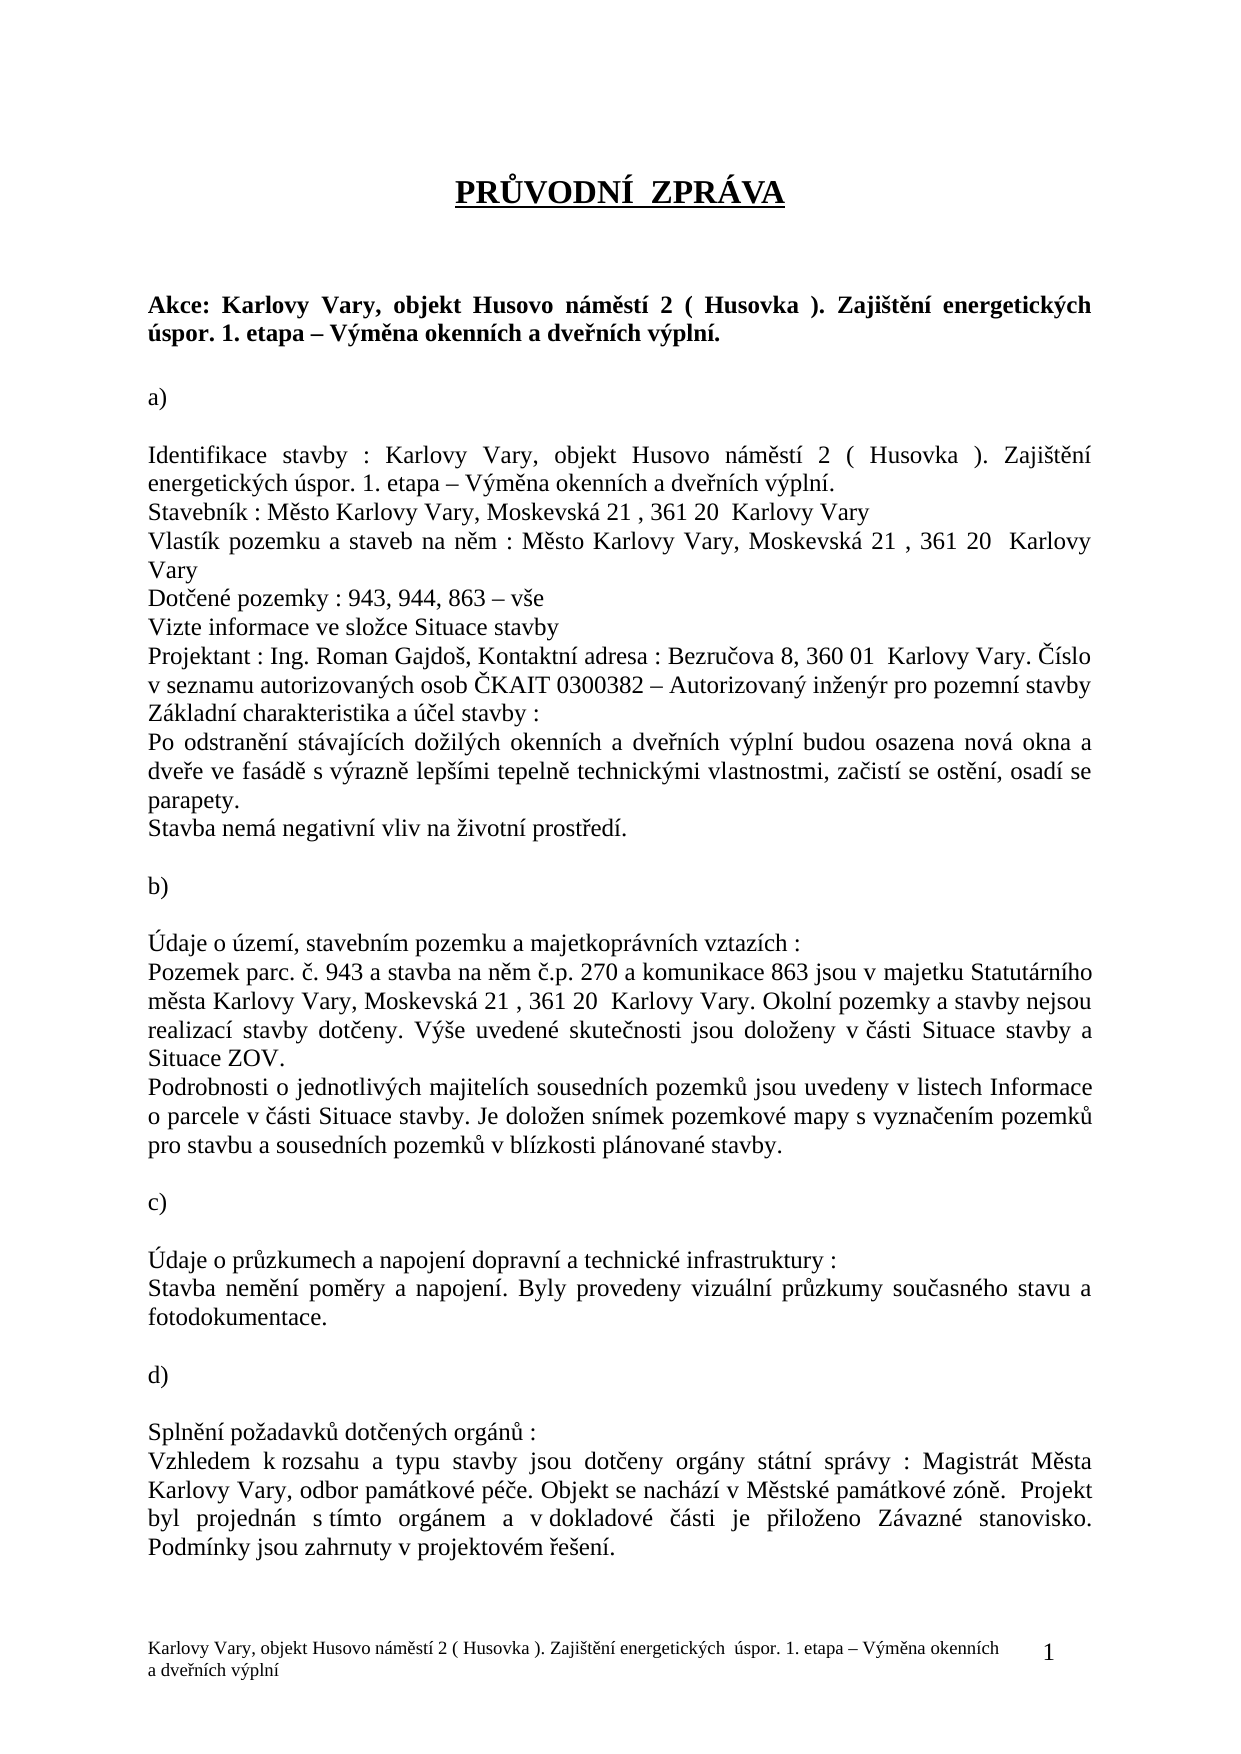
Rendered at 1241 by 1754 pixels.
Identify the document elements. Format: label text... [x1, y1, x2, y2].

text Pozemek parc. č. 943 a stavba na něm č.p. 270 a komunikace 863 jsou v majetku Statutárního města Karlovy Vary, Moskevská 21 , 361 20 Karlovy Vary. Okolní pozemky a stavby nejsou realizací stavby dotčeny. Výše uvedené skutečnosti jsou doloženy v části Situace stavby a Situace ZOV. [148, 957, 1093, 1072]
text Projektant : Ing. Roman Gajdoš, Kontaktní adresa : Bezručova 8, 360 01 Karlovy Vary. Číslo v seznamu autorizovaných osob ČKAIT 0300382 – Autorizovaný inženýr pro pozemní stavby [148, 641, 1093, 698]
text Údaje o území, stavebním pozemku a majetkoprávních vztazích : [148, 928, 1093, 957]
subtitle průvodní zpráva [148, 173, 1093, 211]
subtitle Akce: Karlovy Vary, objekt Husovo náměstí 2 ( Husovka ). Zajištění energetických úspor. 1. etapa – Výměna okenních a dveřních výplní. [148, 290, 1093, 347]
text Dotčené pozemky : 943, 944, 863 – vše [148, 583, 1093, 612]
text Údaje o průzkumech a napojení dopravní a technické infrastruktury : [148, 1245, 1093, 1273]
text b) [148, 871, 1093, 900]
text Stavebník : Město Karlovy Vary, Moskevská 21 , 361 20 Karlovy Vary [148, 497, 1093, 526]
text d) [148, 1360, 1093, 1388]
text Základní charakteristika a účel stavby : [148, 698, 1093, 727]
text Podrobnosti o jednotlivých majitelích sousedních pozemků jsou uvedeny v listech Informace o parcele v části Situace stavby. Je doložen snímek pozemkové mapy s vyznačením pozemků pro stavbu a sousedních pozemků v blízkosti plánované stavby. [148, 1072, 1093, 1158]
text Vlastík pozemku a staveb na něm : Město Karlovy Vary, Moskevská 21 , 361 20 Karlovy Vary [148, 526, 1093, 583]
text Splnění požadavků dotčených orgánů : [148, 1417, 1093, 1446]
text c) [148, 1187, 1093, 1216]
text Stavba nemění poměry a napojení. Byly provedeny vizuální průzkumy současného stavu a fotodokumentace. [148, 1273, 1093, 1331]
text a) [148, 382, 1093, 411]
text Vizte informace ve složce Situace stavby [148, 612, 1093, 641]
text Po odstranění stávajících dožilých okenních a dveřních výplní budou osazena nová okna a dveře ve fasádě s výrazně lepšími tepelně technickými vlastnostmi, začistí se ostění, osadí se parapety. [148, 727, 1093, 813]
text Stavba nemá negativní vliv na životní prostředí. [148, 813, 1093, 842]
text Identifikace stavby : Karlovy Vary, objekt Husovo náměstí 2 ( Husovka ). Zajištění energetických úspor. 1. etapa – Výměna okenních a dveřních výplní. [148, 440, 1093, 497]
text Vzhledem k rozsahu a typu stavby jsou dotčeny orgány státní správy : Magistrát Města Karlovy Vary, odbor památkové péče. Objekt se nachází v Městské památkové zóně. Projekt byl projednán s tímto orgánem a v dokladové části je přiloženo Závazné stanovisko. Podmínky jsou zahrnuty v projektovém řešení. [148, 1446, 1093, 1561]
